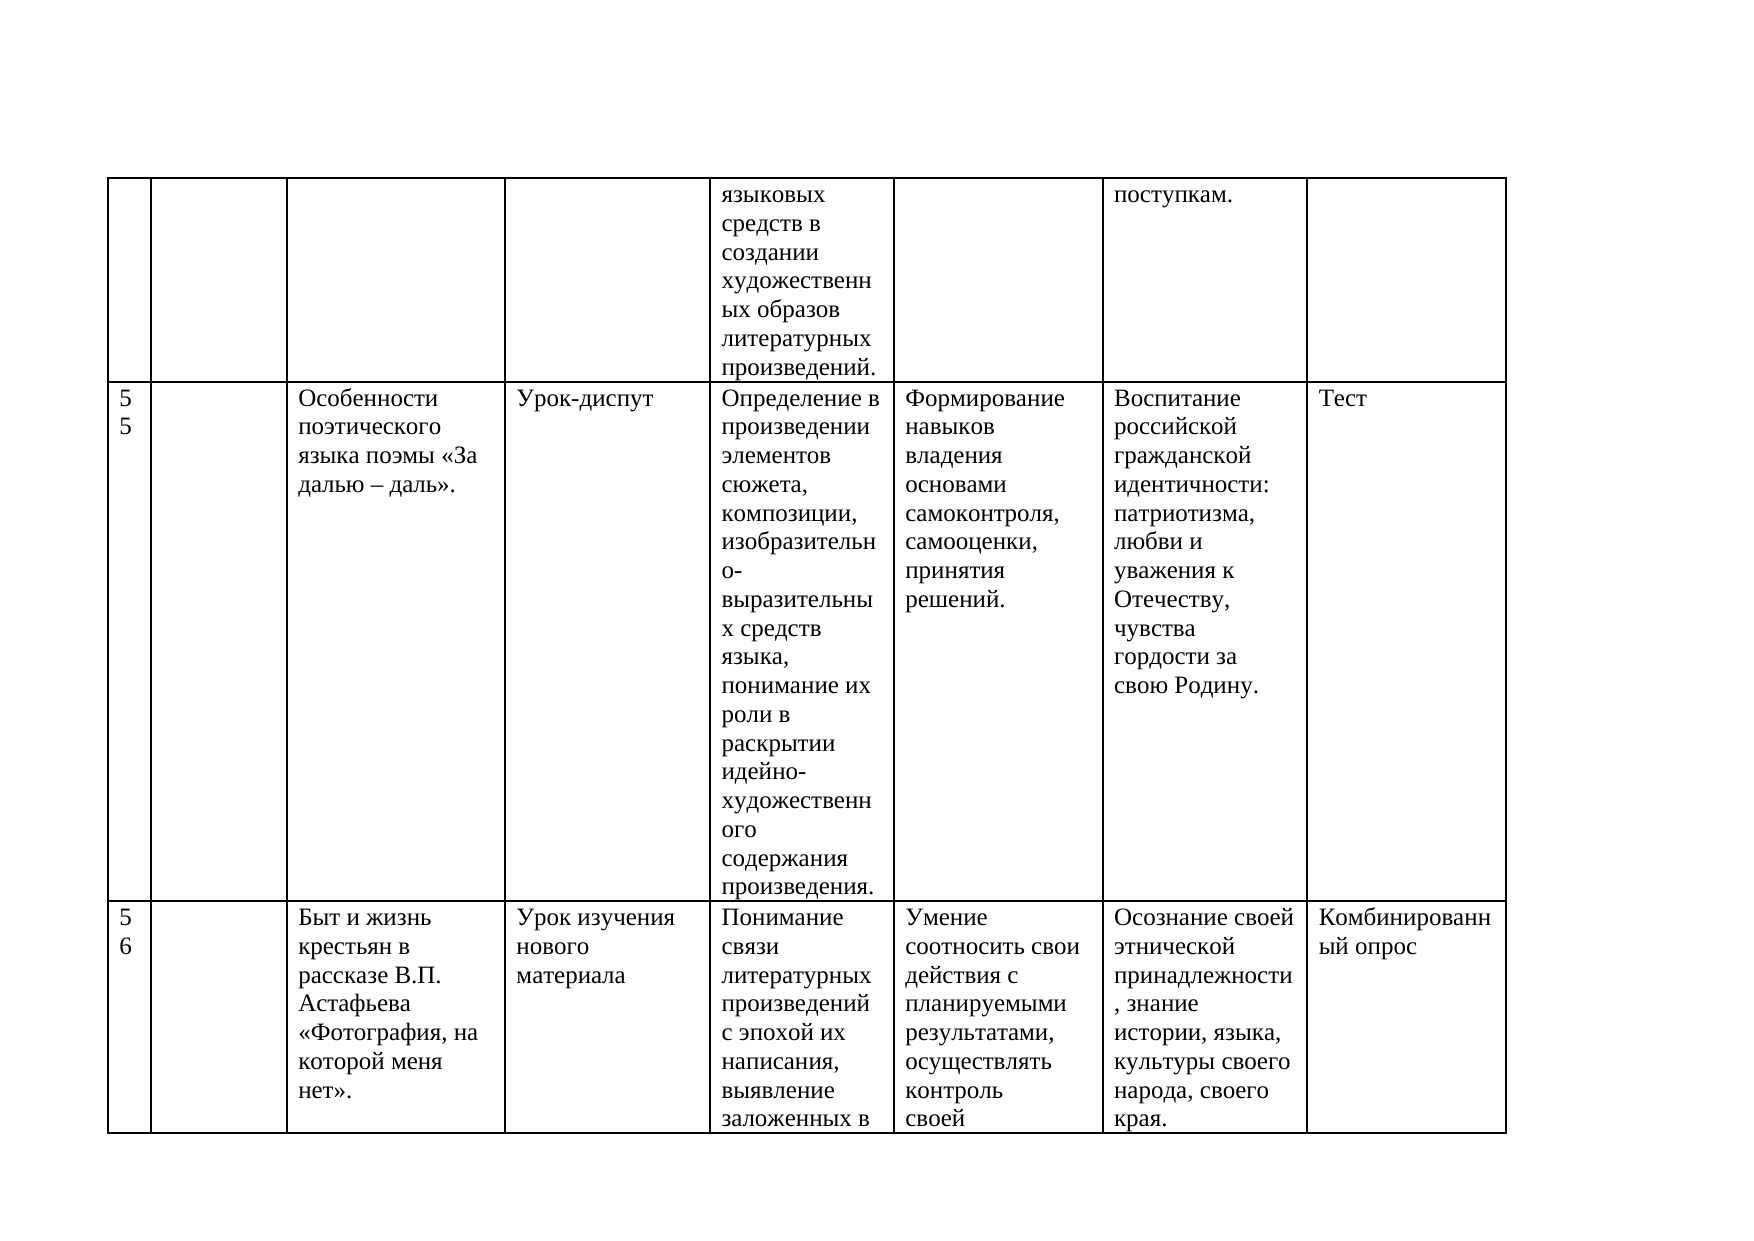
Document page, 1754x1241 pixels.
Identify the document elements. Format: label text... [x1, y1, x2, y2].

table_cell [288, 179, 504, 381]
table_cell [152, 902, 286, 1132]
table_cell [506, 179, 709, 381]
table_cell [152, 179, 286, 381]
table_cell Формирование навыков владения основами самоконтроля, самооценки, принятия решений. [895, 383, 1102, 900]
table_cell Тест [1308, 383, 1505, 900]
table_cell Урок-диспут [506, 383, 709, 900]
table_cell Особенности поэтического языка поэмы «За далью – даль». [288, 383, 504, 900]
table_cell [711, 179, 893, 381]
table_cell Определение в произведении элементов сюжета, композиции, изобразительно- выразительных средств языка, понимание их роли в раскрытии идейно-художественного содержания произведения. [711, 383, 893, 900]
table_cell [895, 179, 1102, 381]
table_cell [895, 902, 1102, 1132]
table_cell [152, 383, 286, 900]
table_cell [506, 902, 709, 1132]
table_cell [1104, 179, 1306, 381]
table_cell 56 [109, 902, 150, 1132]
table_cell 55 [109, 383, 150, 900]
table_cell 54 [109, 179, 150, 381]
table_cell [1308, 179, 1505, 381]
table_cell Воспитание российской гражданской идентичности: патриотизма, любви и уважения к Отечеству, чувства гордости за свою Родину. [1104, 383, 1306, 900]
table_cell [711, 902, 893, 1132]
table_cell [288, 902, 504, 1132]
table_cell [1104, 902, 1306, 1132]
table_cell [1308, 902, 1505, 1132]
